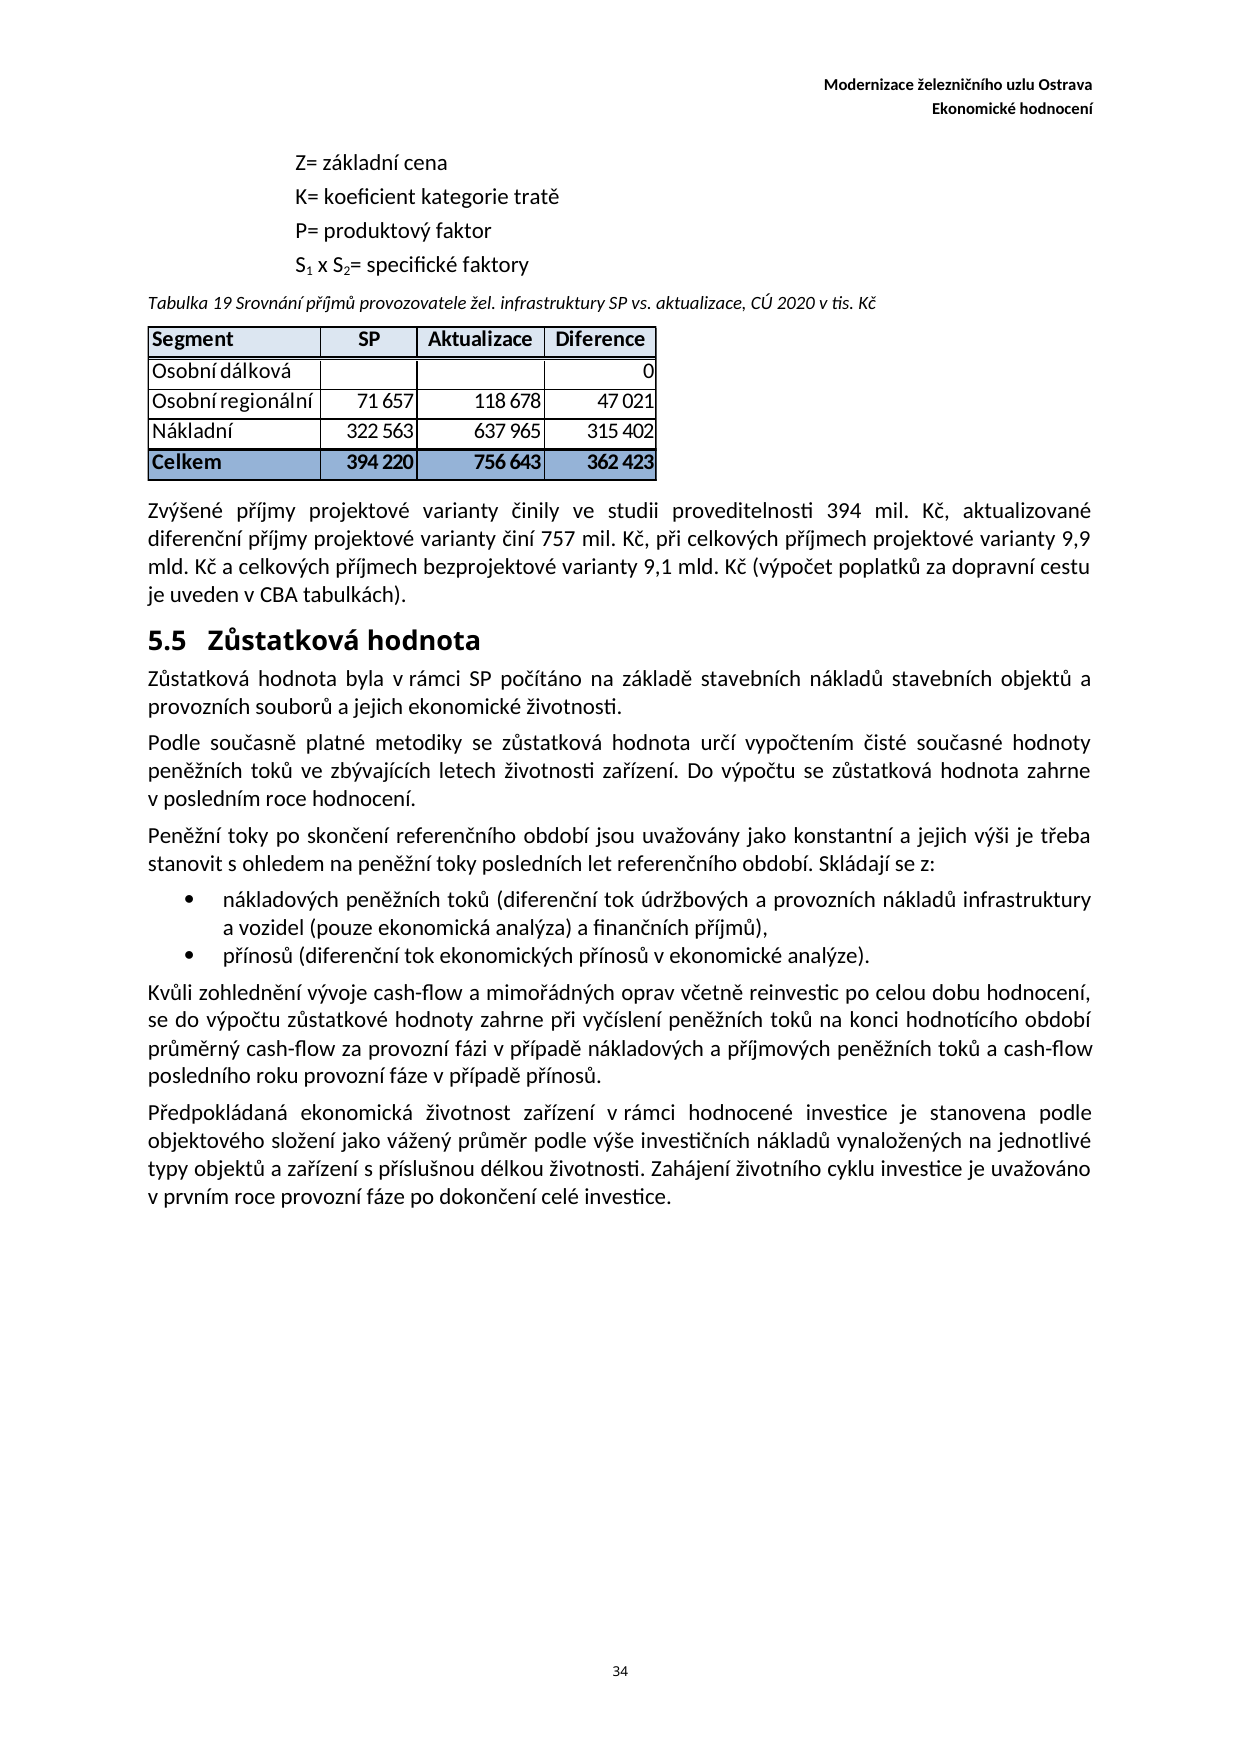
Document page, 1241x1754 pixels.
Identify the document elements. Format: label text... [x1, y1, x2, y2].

text Kvůli zohlednění vývoje cash-flow a mimořádných oprav včetně reinvestic po celou dobu hodnocení, se do výpočtu zůstatkové hodnoty zahrne při vyčíslení peněžních toků na konci hodnotícího období průměrný cash-flow za provozní fázi v případě nákladových a příjmových peněžních toků a cash-flow posledního roku provozní fáze v případě přínosů. [148, 978, 1093, 1090]
text Peněžní toky po skončení referenčního období jsou uvažovány jako konstantní a jejich výši je třeba stanovit s ohledem na peněžní toky posledních let referenčního období. Skládají se z: [148, 821, 1093, 877]
text Podle současně platné metodiky se zůstatková hodnota určí vypočtením čisté současné hodnoty peněžních toků ve zbývajících letech životnosti zařízení. Do výpočtu se zůstatková hodnota zahrne v posledním roce hodnocení. [148, 728, 1093, 812]
text Zvýšené příjmy projektové varianty činily ve studii proveditelnosti 394 mil. Kč, aktualizované diferenční příjmy projektové varianty činí 757 mil. Kč, při celkových příjmech projektové varianty 9,9 mld. Kč a celkových příjmech bezprojektové varianty 9,1 mld. Kč (výpočet poplatků za dopravní cestu je uveden v CBA tabulkách). [148, 496, 1093, 608]
text Předpokládaná ekonomická životnost zařízení v rámci hodnocené investice je stanovena podle objektového složení jako vážený průměr podle výše investičních nákladů vynaložených na jednotlivé typy objektů a zařízení s příslušnou délkou životnosti. Zahájení životního cyklu investice je uvažováno v prvním roce provozní fáze po dokončení celé investice. [148, 1098, 1093, 1210]
text Tabulka 19 Srovnání příjmů provozovatele žel. infrastruktury SP vs. aktualizace, CÚ 2020 v tis. Kč [148, 291, 1093, 314]
text S1 x S2= specifické faktory [221, 250, 1093, 278]
list přínosů (diferenční tok ekonomických přínosů v ekonomické analýze). [185, 941, 1093, 969]
subtitle Zůstatková hodnota [148, 621, 1093, 658]
text K= koeficient kategorie tratě [221, 182, 1093, 210]
list nákladových peněžních toků (diferenční tok údržbových a provozních nákladů infrastruktury a vozidel (pouze ekonomická analýza) a finančních příjmů), [185, 885, 1093, 941]
text Zůstatková hodnota byla v rámci SP počítáno na základě stavebních nákladů stavebních objektů a provozních souborů a jejich ekonomické životnosti. [148, 664, 1093, 720]
text Z= základní cena [221, 148, 1093, 176]
text P= produktový faktor [221, 216, 1093, 244]
